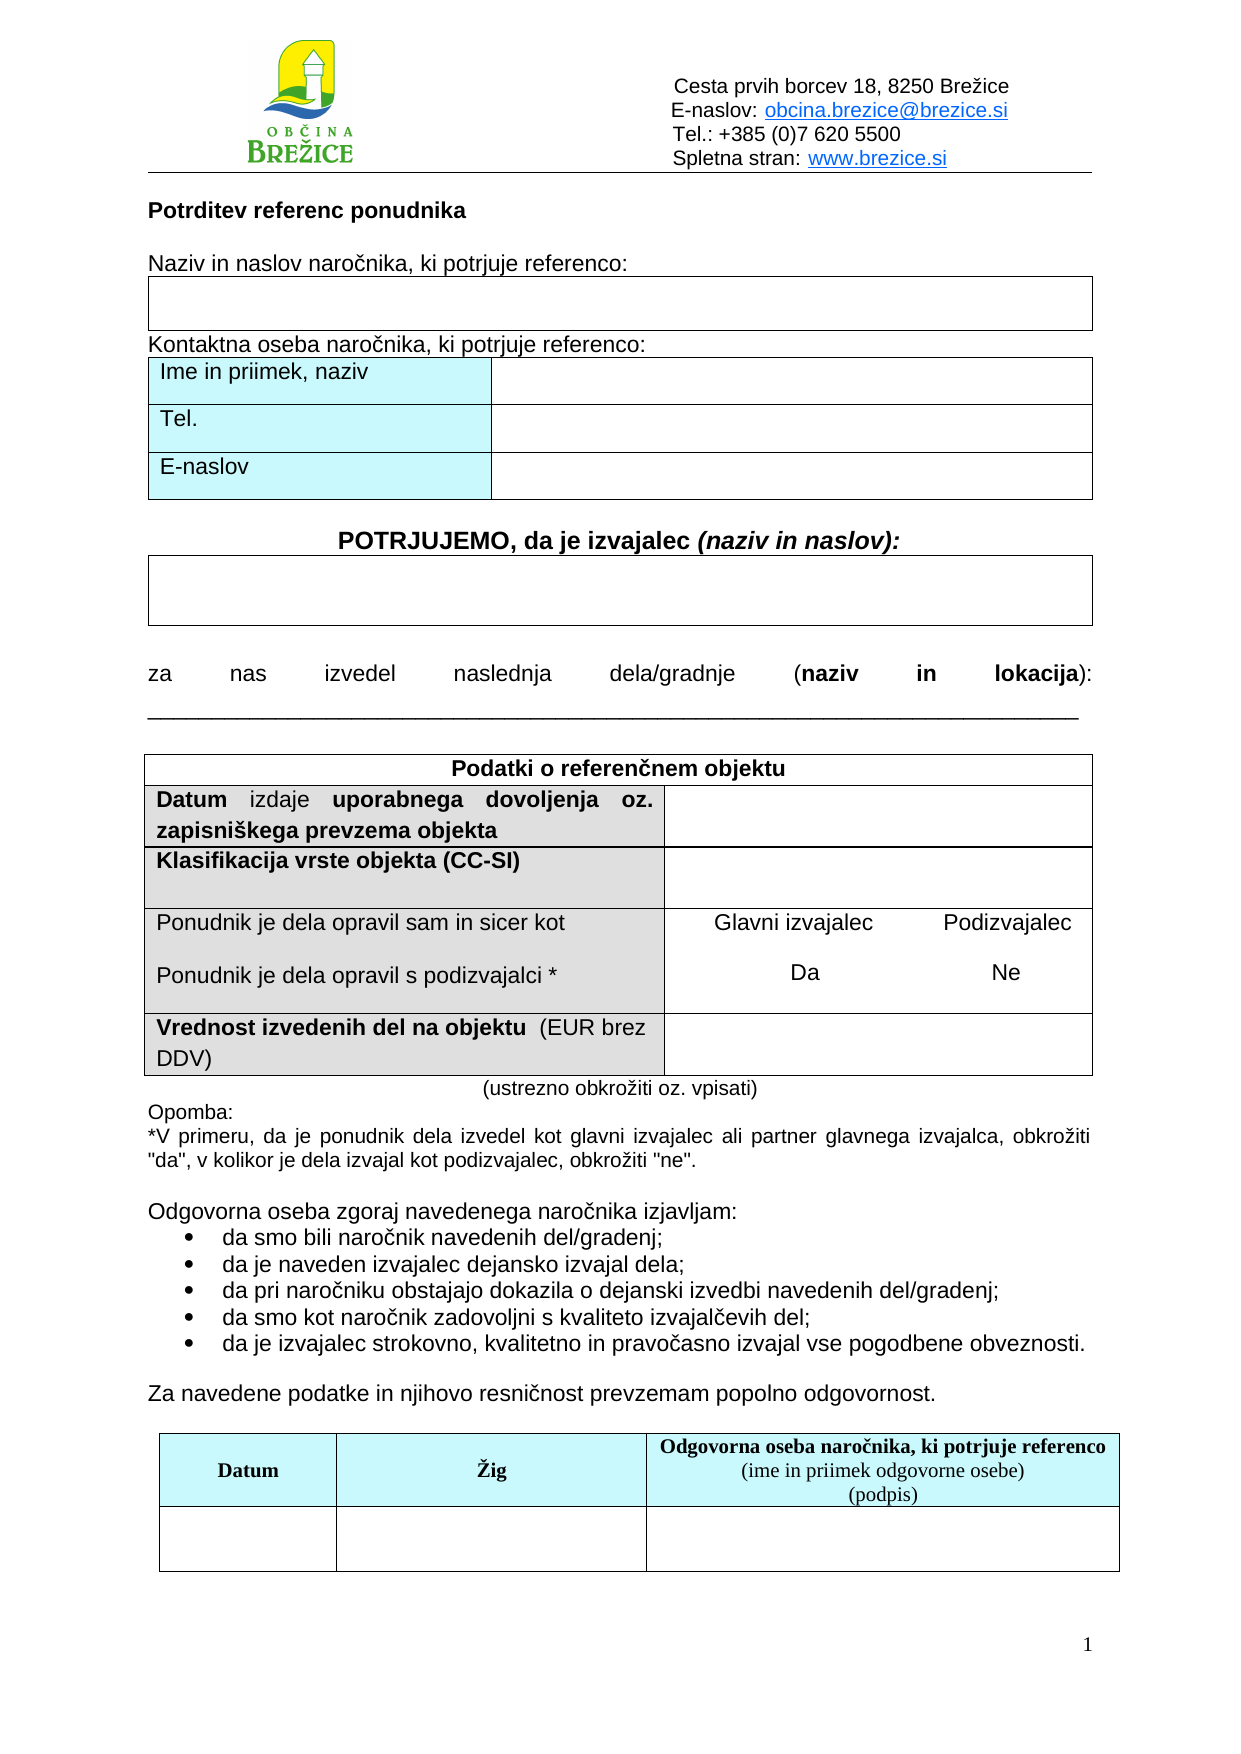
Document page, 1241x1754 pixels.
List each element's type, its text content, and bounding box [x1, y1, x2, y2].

list da pri naročniku obstajajo dokazila o dejanski izvedbi navedenih del/gradenj; [185, 1277, 1092, 1303]
table_header [149, 277, 1092, 330]
list da je izvajalec strokovno, kvalitetno in pravočasno izvajal vse pogodbene obveznosti. [185, 1330, 1092, 1356]
table_cell [492, 453, 1092, 499]
text (ustrezno obkrožiti oz. vpisati) [148, 1076, 1092, 1100]
text Za navedene podatke in njihovo resničnost prevzemam popolno odgovornost. [148, 1380, 1092, 1406]
table_cell Glavni izvajalec Podizvajalec Da Ne [665, 909, 1092, 1013]
text za nas izvedel naslednja dela/gradnje (naziv in lokacija): _________________________________________________________________________ [148, 660, 1092, 720]
text POTRJUJEMO, da je izvajalec (naziv in naslov): [148, 526, 1092, 555]
table_cell Ponudnik je dela opravil sam in sicer kot Ponudnik je dela opravil s podizvajalci * [145, 909, 664, 1013]
text Odgovorna oseba zgoraj navedenega naročnika izjavljam: [148, 1198, 1092, 1224]
table_cell [665, 1014, 1092, 1075]
table_cell E-naslov [149, 453, 491, 499]
text Opomba: [148, 1100, 1092, 1124]
table_header [149, 556, 1092, 624]
list da smo kot naročnik zadovoljni s kvaliteto izvajalčevih del; [185, 1303, 1092, 1330]
table_cell [665, 786, 1092, 846]
table_header [492, 358, 1092, 404]
table_cell Tel. [149, 405, 491, 452]
list da je naveden izvajalec dejansko izvajal dela; [185, 1251, 1092, 1277]
picture [247, 40, 353, 163]
table_header Žig [337, 1434, 646, 1506]
text *V primeru, da je ponudnik dela izvedel kot glavni izvajalec ali partner glavnega izvajalca, obkrožiti "da", v kolikor je dela izvajal kot podizvajalec, obkrožiti "ne". [148, 1124, 1092, 1172]
table_cell [492, 405, 1092, 452]
table_header Ime in priimek, naziv [149, 358, 491, 404]
text Potrditev referenc ponudnika [148, 197, 1092, 223]
table_header Podatki o referenčnem objektu [145, 755, 1092, 785]
table_cell [337, 1507, 646, 1571]
table_header Datum [160, 1434, 336, 1506]
table_cell [160, 1507, 336, 1571]
table_header Odgovorna oseba naročnika, ki potrjuje referenco (ime in priimek odgovorne osebe) (podpis) [647, 1434, 1119, 1506]
table_cell Datum izdaje uporabnega dovoljenja oz. zapisniškega prevzema objekta [145, 786, 664, 846]
table_cell [647, 1507, 1119, 1571]
table_cell [665, 848, 1092, 908]
text Naziv in naslov naročnika, ki potrjuje referenco: [148, 249, 1092, 276]
table_cell Vrednost izvedenih del na objektu (EUR brez DDV) [145, 1014, 664, 1075]
list da smo bili naročnik navedenih del/gradenj; [185, 1224, 1092, 1251]
table_cell Klasifikacija vrste objekta (CC-SI) [145, 848, 664, 908]
text Kontaktna oseba naročnika, ki potrjuje referenco: [148, 331, 1092, 357]
